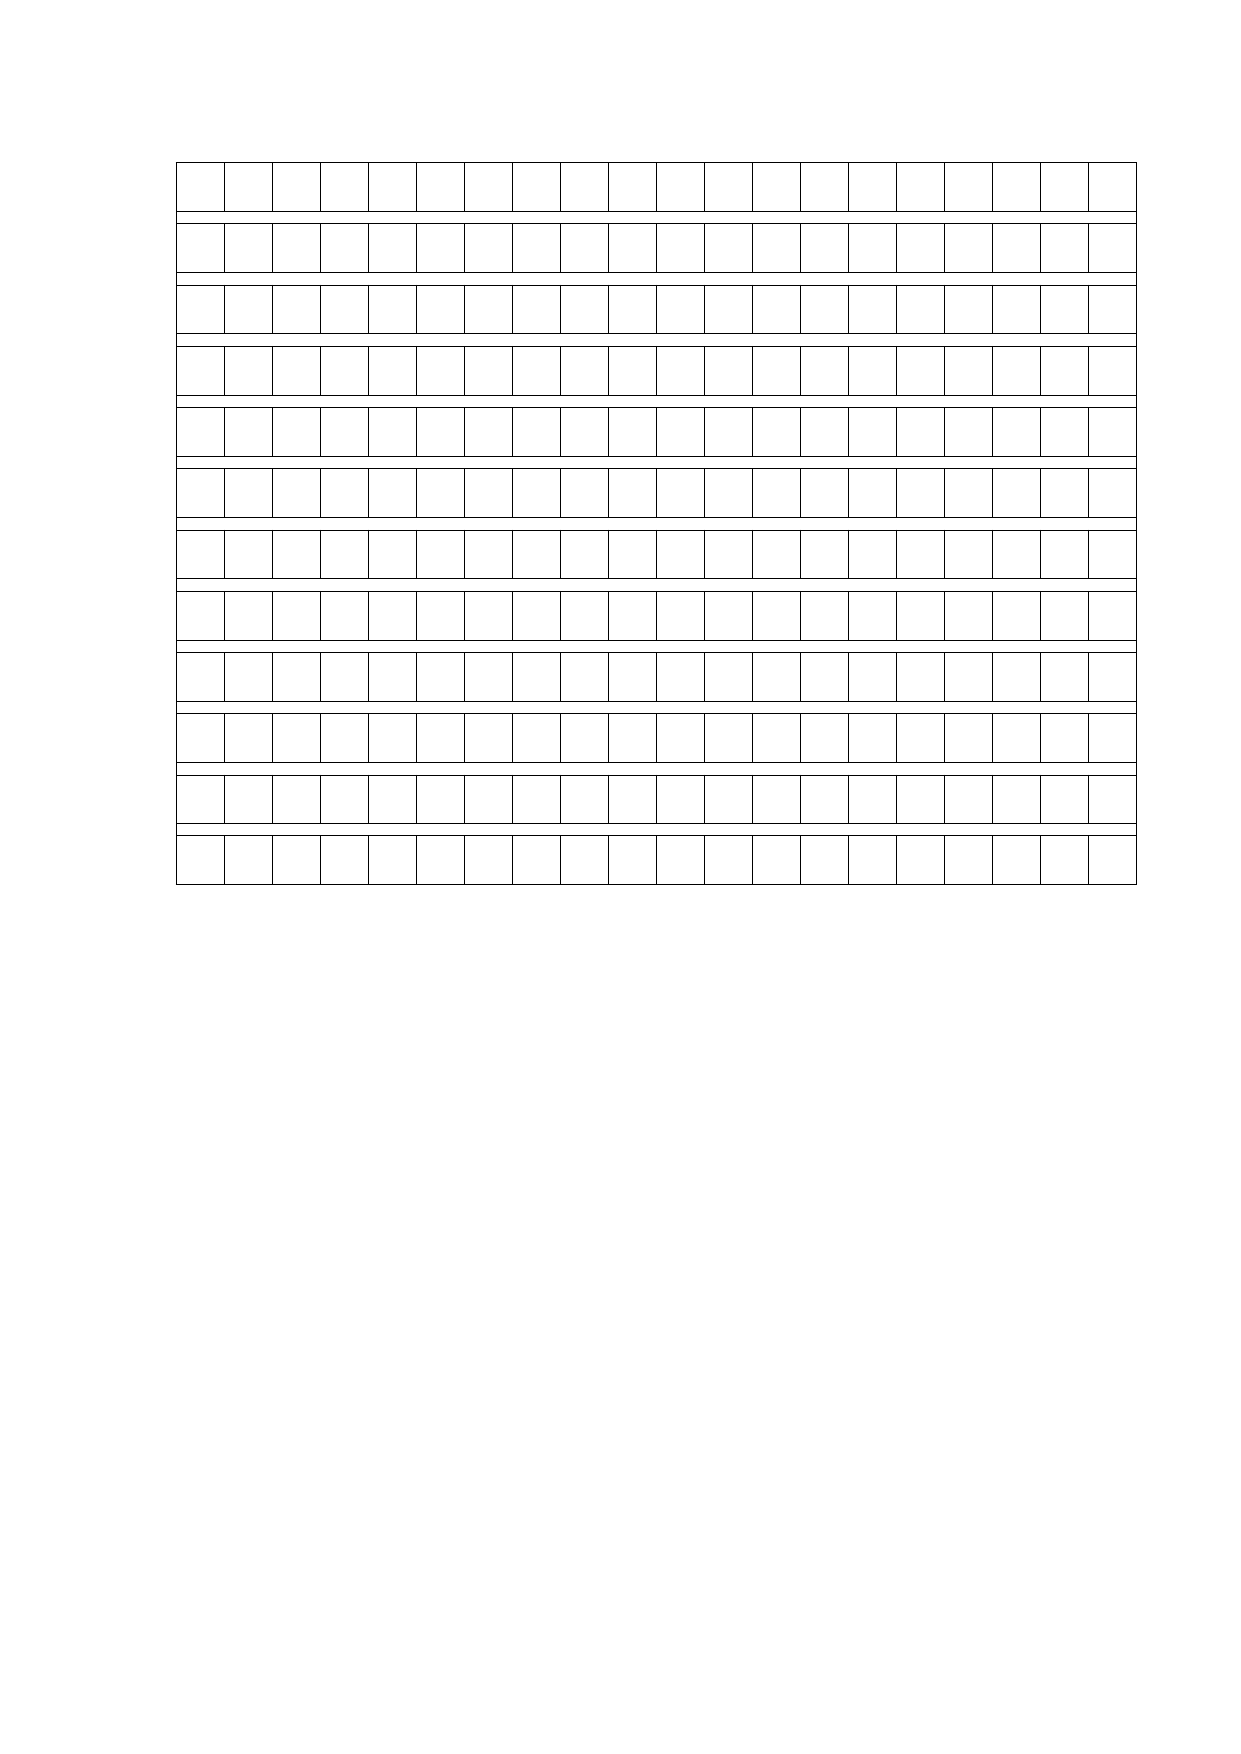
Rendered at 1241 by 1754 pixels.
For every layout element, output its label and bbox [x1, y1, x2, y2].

table_cell [609, 408, 656, 456]
table_cell [801, 531, 848, 578]
table_cell [849, 469, 896, 517]
table_cell [849, 592, 896, 639]
table_cell [849, 163, 896, 211]
table_cell [273, 836, 320, 884]
table_cell [369, 531, 416, 578]
table_cell [417, 531, 464, 578]
table_cell [801, 776, 848, 823]
table_cell [849, 531, 896, 578]
table_cell [177, 763, 1136, 774]
table_cell [705, 408, 752, 456]
table_cell [753, 776, 800, 823]
table_cell [273, 469, 320, 517]
table_cell [945, 286, 992, 333]
table_cell [417, 776, 464, 823]
table_cell [705, 714, 752, 762]
table_cell [177, 579, 1136, 591]
table_cell [657, 776, 704, 823]
table_cell [225, 224, 272, 272]
table_cell [321, 714, 368, 762]
table_cell [513, 469, 560, 517]
table_cell [1089, 163, 1136, 211]
table_cell [609, 224, 656, 272]
table_cell [609, 776, 656, 823]
table_cell [417, 469, 464, 517]
table_cell [177, 224, 224, 272]
table_cell [897, 286, 944, 333]
table_cell [465, 408, 512, 456]
table_cell [705, 531, 752, 578]
table_cell [1089, 653, 1136, 701]
table_cell [945, 347, 992, 394]
table_cell [465, 592, 512, 639]
table_cell [321, 408, 368, 456]
table_cell [993, 347, 1040, 394]
table_cell [513, 163, 560, 211]
table_cell [513, 286, 560, 333]
table_cell [753, 714, 800, 762]
table_cell [177, 653, 224, 701]
table_cell [1041, 836, 1088, 884]
table_cell [1089, 836, 1136, 884]
table_cell [513, 408, 560, 456]
table_cell [417, 224, 464, 272]
table_cell [225, 714, 272, 762]
table_cell [849, 224, 896, 272]
table_cell [561, 286, 608, 333]
table_cell [609, 531, 656, 578]
table_cell [657, 286, 704, 333]
table_cell [465, 224, 512, 272]
table_cell [1089, 224, 1136, 272]
table_cell [465, 469, 512, 517]
table_cell [753, 592, 800, 639]
table_cell [465, 347, 512, 394]
table_cell [705, 836, 752, 884]
table_cell [513, 653, 560, 701]
table_cell [753, 469, 800, 517]
table_cell [225, 469, 272, 517]
table_cell [1041, 347, 1088, 394]
table_cell [417, 836, 464, 884]
table_cell [513, 592, 560, 639]
table_cell [993, 714, 1040, 762]
table_cell [417, 408, 464, 456]
table_cell [369, 347, 416, 394]
table_cell [321, 347, 368, 394]
table_cell [945, 592, 992, 639]
table_cell [945, 776, 992, 823]
table_cell [561, 836, 608, 884]
table_cell [177, 334, 1136, 346]
table_cell [609, 653, 656, 701]
table_cell [273, 776, 320, 823]
table_cell [897, 836, 944, 884]
table_cell [753, 163, 800, 211]
table_cell [801, 469, 848, 517]
table_cell [465, 776, 512, 823]
table_cell [657, 347, 704, 394]
table_cell [897, 224, 944, 272]
table_cell [177, 457, 1136, 468]
table_cell [945, 469, 992, 517]
table_cell [897, 469, 944, 517]
table_cell [609, 163, 656, 211]
table_cell [657, 163, 704, 211]
table_cell [945, 408, 992, 456]
table_cell [177, 641, 1136, 652]
table_cell [177, 163, 224, 211]
table_cell [993, 469, 1040, 517]
table_cell [705, 286, 752, 333]
table_cell [321, 531, 368, 578]
table_cell [177, 396, 1136, 407]
table_cell [609, 714, 656, 762]
table_cell [273, 531, 320, 578]
table_cell [321, 653, 368, 701]
table_cell [513, 531, 560, 578]
table_cell [801, 163, 848, 211]
table_cell [369, 286, 416, 333]
table_cell [849, 714, 896, 762]
table_cell [1041, 469, 1088, 517]
table_cell [177, 776, 224, 823]
table_cell [225, 592, 272, 639]
table_cell [993, 592, 1040, 639]
table_cell [369, 469, 416, 517]
table_cell [273, 347, 320, 394]
table_cell [897, 592, 944, 639]
table_cell [657, 224, 704, 272]
table_cell [369, 592, 416, 639]
table_cell [705, 592, 752, 639]
table_cell [561, 163, 608, 211]
table_cell [369, 776, 416, 823]
table_cell [801, 286, 848, 333]
table_cell [273, 653, 320, 701]
table_cell [1041, 224, 1088, 272]
table_cell [945, 224, 992, 272]
table_cell [945, 836, 992, 884]
table_cell [321, 776, 368, 823]
table_cell [513, 836, 560, 884]
table_cell [993, 653, 1040, 701]
table_cell [465, 163, 512, 211]
table_cell [849, 286, 896, 333]
table_cell [897, 714, 944, 762]
table_cell [993, 531, 1040, 578]
table_cell [225, 776, 272, 823]
table_cell [657, 469, 704, 517]
table_cell [561, 531, 608, 578]
table_cell [705, 776, 752, 823]
table_cell [657, 836, 704, 884]
table_cell [177, 592, 224, 639]
table_cell [1089, 347, 1136, 394]
table_cell [993, 163, 1040, 211]
table_cell [561, 776, 608, 823]
table_cell [177, 212, 1136, 223]
table_cell [1089, 408, 1136, 456]
table_cell [657, 531, 704, 578]
table_cell [801, 714, 848, 762]
table_cell [609, 592, 656, 639]
table_cell [273, 163, 320, 211]
table_cell [321, 836, 368, 884]
table_cell [1041, 531, 1088, 578]
table_cell [705, 224, 752, 272]
table_cell [321, 224, 368, 272]
table_cell [177, 824, 1136, 835]
table_cell [897, 776, 944, 823]
table_cell [513, 714, 560, 762]
table_cell [753, 653, 800, 701]
table_cell [225, 531, 272, 578]
table_cell [177, 714, 224, 762]
table_cell [513, 776, 560, 823]
table_cell [561, 408, 608, 456]
table_cell [993, 776, 1040, 823]
table_cell [177, 408, 224, 456]
table_cell [225, 408, 272, 456]
table_cell [657, 592, 704, 639]
table_cell [177, 286, 224, 333]
table_cell [897, 531, 944, 578]
table_cell [177, 347, 224, 394]
table_cell [1089, 776, 1136, 823]
table_cell [945, 714, 992, 762]
table_cell [849, 776, 896, 823]
table_cell [753, 347, 800, 394]
table_cell [273, 224, 320, 272]
table_cell [657, 408, 704, 456]
table_cell [417, 592, 464, 639]
table_cell [801, 592, 848, 639]
table_cell [1089, 592, 1136, 639]
table_cell [1041, 163, 1088, 211]
table_cell [945, 653, 992, 701]
table_cell [513, 347, 560, 394]
table_cell [753, 286, 800, 333]
table_cell [801, 224, 848, 272]
table_cell [369, 163, 416, 211]
table_cell [465, 836, 512, 884]
table_cell [993, 408, 1040, 456]
table_cell [369, 653, 416, 701]
table_cell [561, 469, 608, 517]
table_cell [321, 469, 368, 517]
table_cell [417, 286, 464, 333]
table_cell [1089, 469, 1136, 517]
table_cell [369, 714, 416, 762]
table_cell [801, 653, 848, 701]
table_cell [177, 518, 1136, 529]
table_cell [993, 224, 1040, 272]
table_cell [897, 653, 944, 701]
table_cell [993, 286, 1040, 333]
table_cell [657, 714, 704, 762]
table_cell [1089, 714, 1136, 762]
table_cell [369, 224, 416, 272]
table_cell [225, 836, 272, 884]
table_cell [273, 592, 320, 639]
table_cell [1041, 714, 1088, 762]
table_cell [753, 836, 800, 884]
table_cell [225, 347, 272, 394]
table_cell [1041, 653, 1088, 701]
table_cell [177, 469, 224, 517]
table_cell [609, 347, 656, 394]
table_cell [897, 408, 944, 456]
table_cell [753, 408, 800, 456]
table_cell [993, 836, 1040, 884]
table_cell [561, 224, 608, 272]
table_cell [849, 347, 896, 394]
table_cell [705, 163, 752, 211]
table_cell [945, 531, 992, 578]
table_cell [705, 653, 752, 701]
table_cell [1041, 286, 1088, 333]
table_cell [513, 224, 560, 272]
table_cell [417, 653, 464, 701]
table_cell [225, 163, 272, 211]
table_cell [657, 653, 704, 701]
table_cell [321, 286, 368, 333]
table_cell [753, 531, 800, 578]
table_cell [417, 163, 464, 211]
table_cell [801, 836, 848, 884]
table_cell [273, 714, 320, 762]
table_cell [273, 408, 320, 456]
table_cell [177, 702, 1136, 713]
table_cell [417, 714, 464, 762]
table_cell [561, 714, 608, 762]
table_cell [849, 653, 896, 701]
table_cell [801, 408, 848, 456]
table_cell [1089, 531, 1136, 578]
table_cell [561, 592, 608, 639]
table_cell [417, 347, 464, 394]
table_cell [609, 286, 656, 333]
table_cell [1041, 408, 1088, 456]
table_cell [561, 653, 608, 701]
table_cell [897, 163, 944, 211]
table_cell [705, 469, 752, 517]
table_cell [945, 163, 992, 211]
table_cell [225, 286, 272, 333]
table_cell [849, 408, 896, 456]
table_cell [321, 592, 368, 639]
table_cell [897, 347, 944, 394]
table_cell [849, 836, 896, 884]
table_cell [753, 224, 800, 272]
table_cell [561, 347, 608, 394]
table_cell [1041, 776, 1088, 823]
table_cell [705, 347, 752, 394]
table_cell [225, 653, 272, 701]
table_cell [1089, 286, 1136, 333]
table_cell [177, 836, 224, 884]
table_cell [609, 836, 656, 884]
table_cell [273, 286, 320, 333]
table_cell [177, 273, 1136, 284]
table_cell [1041, 592, 1088, 639]
table_cell [609, 469, 656, 517]
table_cell [177, 531, 224, 578]
table_cell [465, 286, 512, 333]
table_cell [465, 714, 512, 762]
table_cell [369, 408, 416, 456]
table_cell [465, 531, 512, 578]
table_cell [369, 836, 416, 884]
table_cell [321, 163, 368, 211]
table_cell [801, 347, 848, 394]
table_cell [465, 653, 512, 701]
